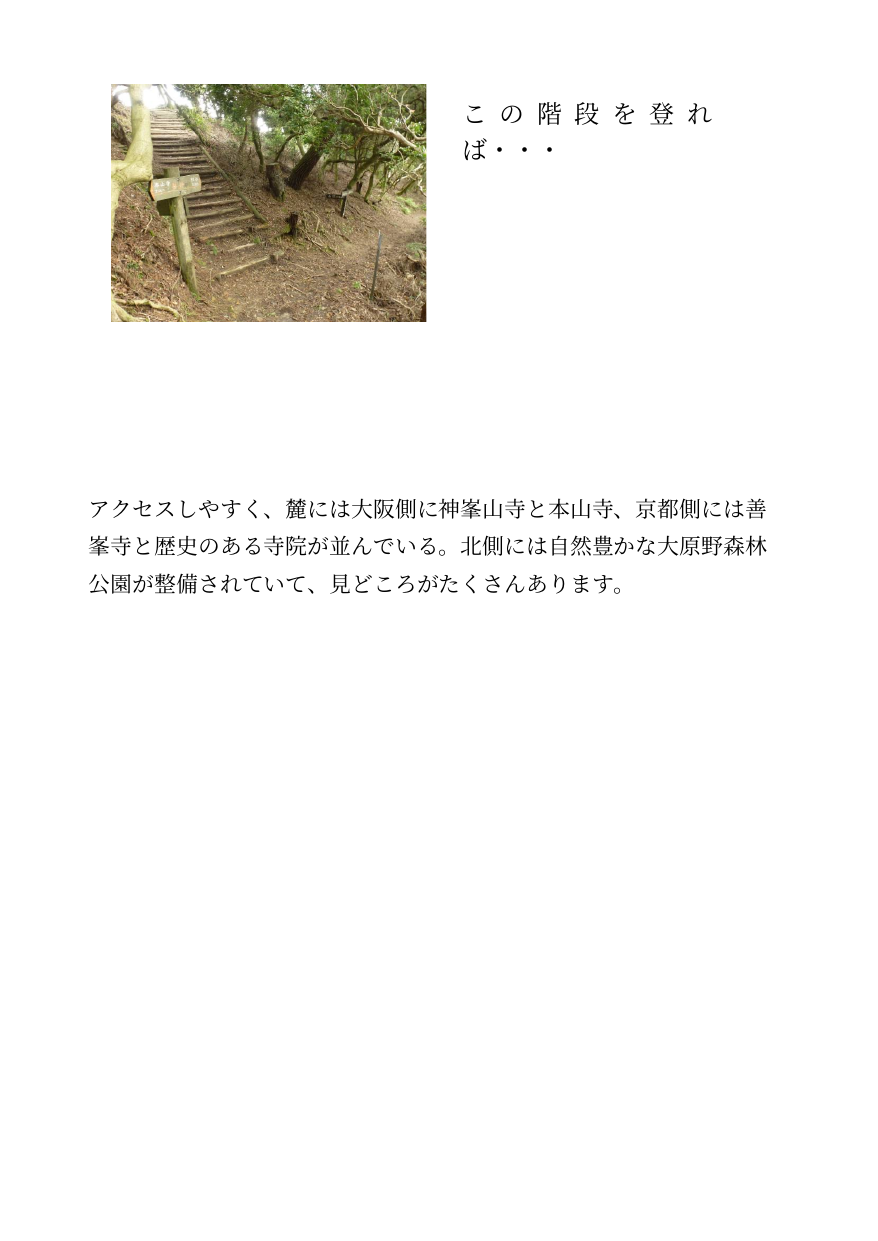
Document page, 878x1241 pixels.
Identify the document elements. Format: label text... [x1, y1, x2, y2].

picture [111, 84, 427, 322]
text アクセスしやすく、麓には大阪側に神峯山寺と本山寺、京都側には善峯寺と歴史のある寺院が並んでいる。北側には自然豊かな大原野森林公園が整備されていて、見どころがたくさんあります。 [89, 489, 788, 601]
